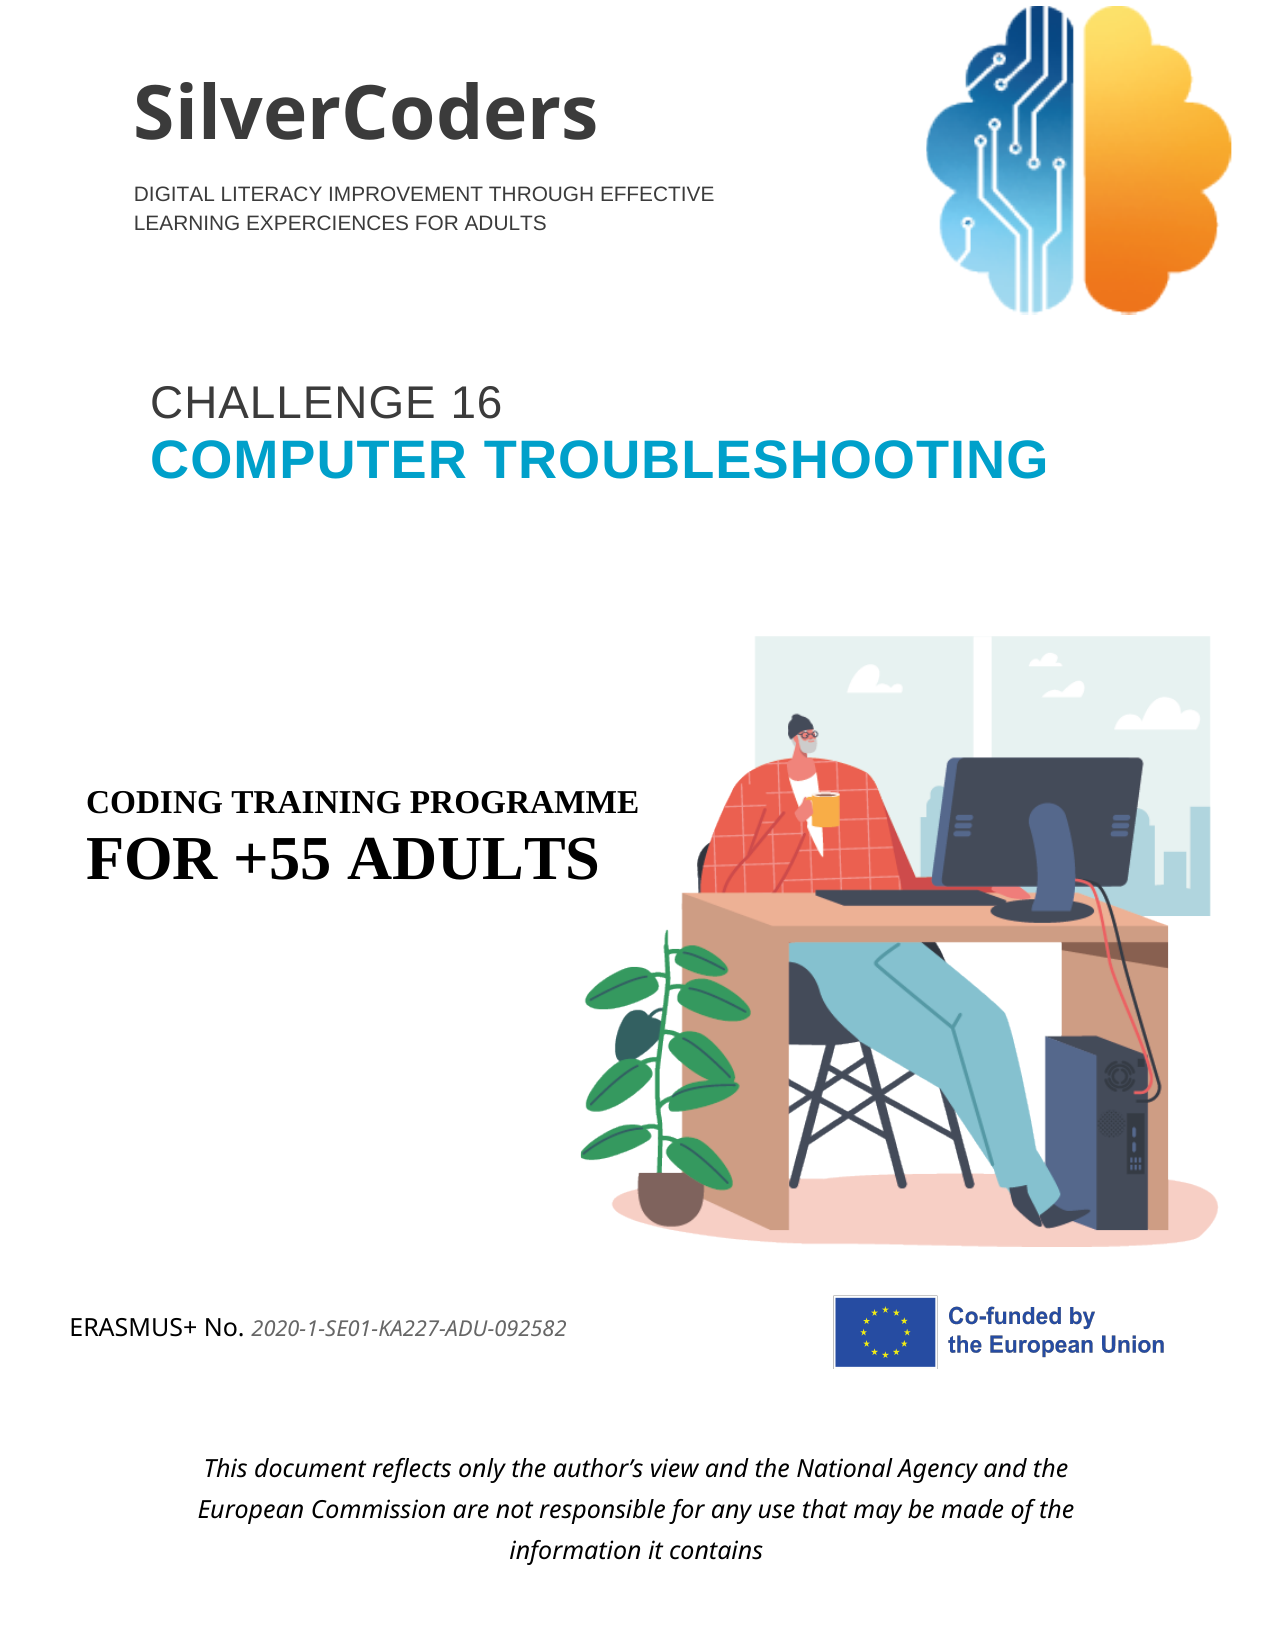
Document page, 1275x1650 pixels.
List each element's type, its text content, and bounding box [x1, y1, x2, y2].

subtitle Challenge 16 Computer troubleshooting [150, 375, 1125, 490]
picture [831, 1290, 1186, 1375]
picture [580, 862, 590, 877]
picture [926, 6, 1232, 315]
picture [580, 636, 1219, 1247]
